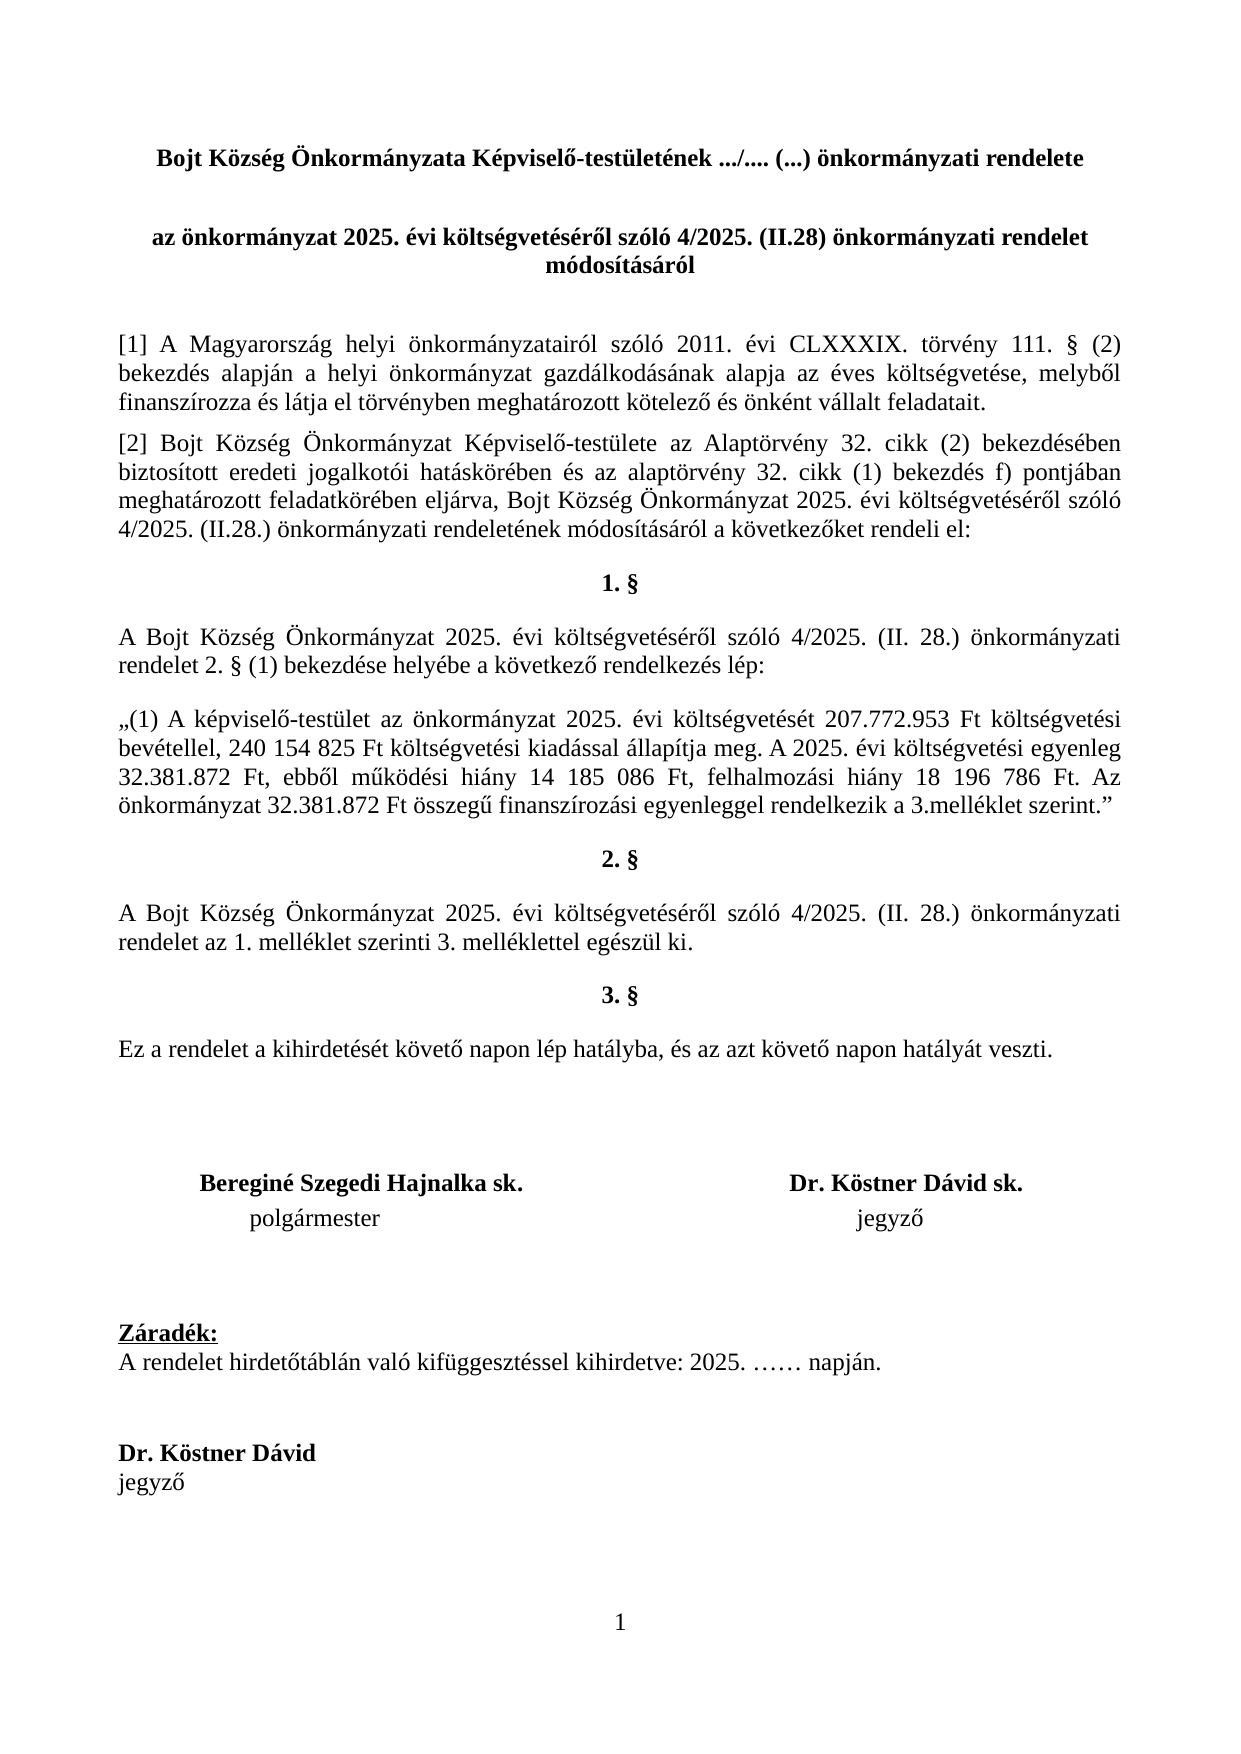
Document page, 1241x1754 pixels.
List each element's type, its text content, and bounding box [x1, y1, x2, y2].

text 1. § [118, 568, 1122, 597]
text A Bojt Község Önkormányzat 2025. évi költségvetéséről szóló 4/2025. (II. 28.) önkormányzati rendelet az 1. melléklet szerinti 3. melléklettel egészül ki. [118, 898, 1122, 956]
text Ez a rendelet a kihirdetését követő napon lép hatályba, és az azt követő napon hatályát veszti. [118, 1034, 1122, 1063]
text Dr. Köstner Dávid [118, 1438, 1122, 1467]
text 3. § [118, 981, 1122, 1009]
text polgármester jegyző [118, 1203, 1122, 1232]
text Bojt Község Önkormányzata Képviselő-testületének .../.... (...) önkormányzati rendelete [118, 143, 1122, 172]
text Záradék: [118, 1318, 1122, 1347]
text az önkormányzat 2025. évi költségvetéséről szóló 4/2025. (II.28) önkormányzati rendelet módosításáról [118, 222, 1122, 279]
text [1] A Magyarország helyi önkormányzatairól szóló 2011. évi CLXXXIX. törvény 111. § (2) bekezdés alapján a helyi önkormányzat gazdálkodásának alapja az éves költségvetése, melyből finanszírozza és látja el törvényben meghatározott kötelező és önként vállalt feladatait. [118, 329, 1122, 416]
text 2. § [118, 844, 1122, 873]
text jegyző [118, 1467, 1122, 1495]
text A rendelet hirdetőtáblán való kifüggesztéssel kihirdetve: 2025. …… napján. [118, 1347, 1122, 1376]
text „(1) A képviselő-testület az önkormányzat 2025. évi költségvetését 207.772.953 Ft költségvetési bevétellel, 240 154 825 Ft költségvetési kiadással állapítja meg. A 2025. évi költségvetési egyenleg 32.381.872 Ft, ebből működési hiány 14 185 086 Ft, felhalmozási hiány 18 196 786 Ft. Az önkormányzat 32.381.872 Ft összegű finanszírozási egyenleggel rendelkezik a 3.melléklet szerint.” [118, 704, 1122, 819]
text [2] Bojt Község Önkormányzat Képviselő-testülete az Alaptörvény 32. cikk (2) bekezdésében biztosított eredeti jogalkotói hatáskörében és az alaptörvény 32. cikk (1) bekezdés f) pontjában meghatározott feladatkörében eljárva, Bojt Község Önkormányzat 2025. évi költségvetéséről szóló 4/2025. (II.28.) önkormányzati rendeletének módosításáról a következőket rendeli el: [118, 428, 1122, 543]
text Bereginé Szegedi Hajnalka sk. Dr. Köstner Dávid sk. [118, 1168, 1122, 1197]
text A Bojt Község Önkormányzat 2025. évi költségvetéséről szóló 4/2025. (II. 28.) önkormányzati rendelet 2. § (1) bekezdése helyébe a következő rendelkezés lép: [118, 622, 1122, 679]
